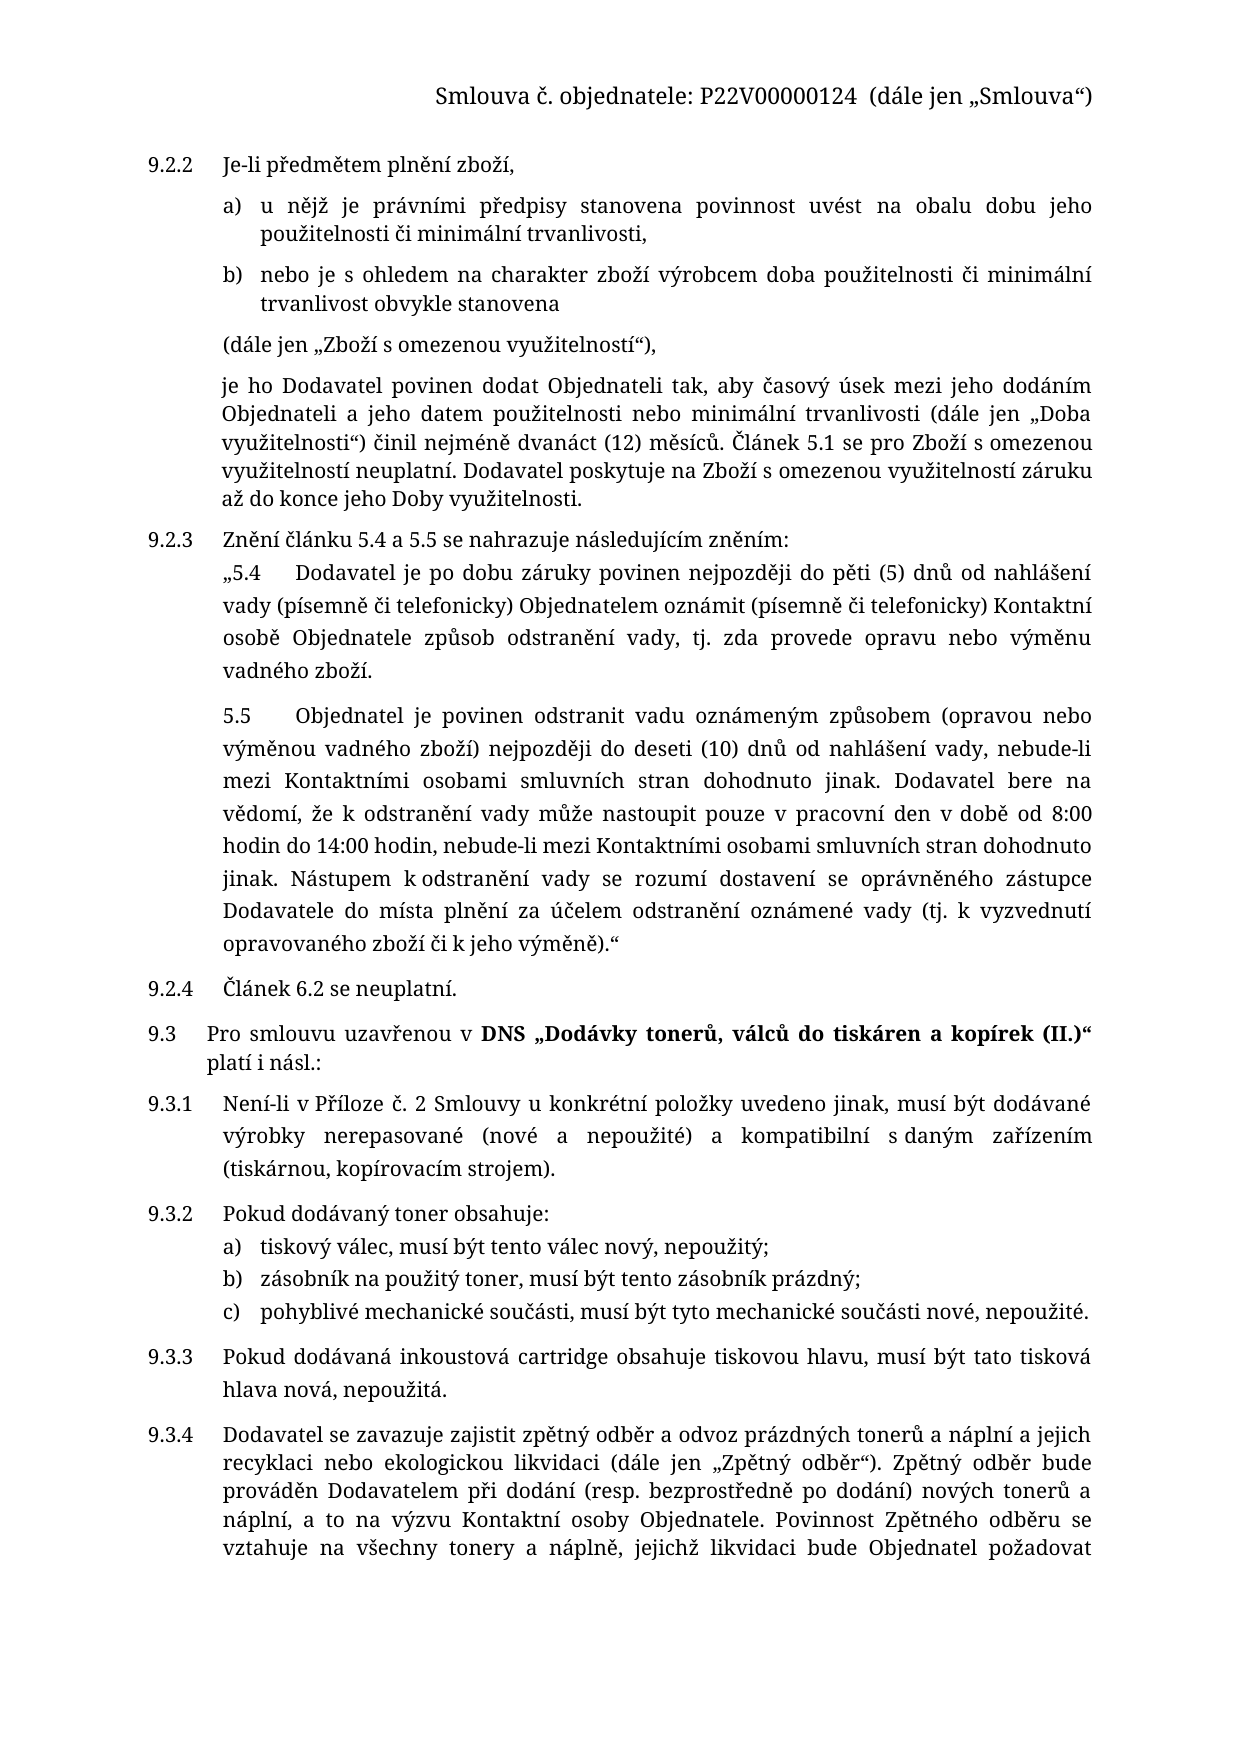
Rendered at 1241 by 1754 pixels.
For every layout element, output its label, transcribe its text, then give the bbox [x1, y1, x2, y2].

list Pokud dodávaný toner obsahuje: [148, 1199, 1093, 1228]
list Pokud dodávaná inkoustová cartridge obsahuje tiskovou hlavu, musí být tato tisková hlava nová, nepoužitá. [148, 1342, 1093, 1403]
list zásobník na použitý toner, musí být tento zásobník prázdný; [223, 1264, 1093, 1293]
text je ho Dodavatel povinen dodat Objednateli tak, aby časový úsek mezi jeho dodáním Objednateli a jeho datem použitelnosti nebo minimální trvanlivosti (dále jen „Doba využitelnosti“) činil nejméně dvanáct (12) měsíců. Článek 5.1 se pro Zboží s omezenou využitelností neuplatní. Dodavatel poskytuje na Zboží s omezenou využitelností záruku až do konce jeho Doby využitelnosti. [221, 371, 1093, 513]
list nebo je s ohledem na charakter zboží výrobcem doba použitelnosti či minimální trvanlivost obvykle stanovena [223, 261, 1093, 317]
list Znění článku 5.4 a 5.5 se nahrazuje následujícím zněním: [148, 526, 1093, 554]
list tiskový válec, musí být tento válec nový, nepoužitý; [223, 1232, 1093, 1260]
list Není-li v Příloze č. 2 Smlouvy u konkrétní položky uvedeno jinak, musí být dodávané výrobky nerepasované (nové a nepoužité) a kompatibilní s daným zařízením (tiskárnou, kopírovacím strojem). [148, 1089, 1093, 1182]
list 5.5 Objednatel je povinen odstranit vadu oznámeným způsobem (opravou nebo výměnou vadného zboží) nejpozději do deseti (10) dnů od nahlášení vady, nebude-li mezi Kontaktními osobami smluvních stran dohodnuto jinak. Dodavatel bere na vědomí, že k odstranění vady může nastoupit pouze v pracovní den v době od 8:00 hodin do 14:00 hodin, nebude-li mezi Kontaktními osobami smluvních stran dohodnuto jinak. Nástupem k odstranění vady se rozumí dostavení se oprávněného zástupce Dodavatele do místa plnění za účelem odstranění oznámené vady (tj. k vyzvednutí opravovaného zboží či k jeho výměně).“ [223, 701, 1093, 958]
list pohyblivé mechanické součásti, musí být tyto mechanické součásti nové, nepoužité. [223, 1297, 1093, 1325]
text (dále jen „Zboží s omezenou využitelností“), [223, 330, 1093, 358]
list u nějž je právními předpisy stanovena povinnost uvést na obalu dobu jeho použitelnosti či minimální trvanlivosti, [223, 191, 1093, 248]
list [148, 1420, 1093, 1562]
list Je-li předmětem plnění zboží, [148, 150, 1093, 179]
list „5.4 Dodavatel je po dobu záruky povinen nejpozději do pěti (5) dnů od nahlášení vady (písemně či telefonicky) Objednatelem oznámit (písemně či telefonicky) Kontaktní osobě Objednatele způsob odstranění vady, tj. zda provede opravu nebo výměnu vadného zboží. [223, 558, 1093, 684]
list Článek 6.2 se neuplatní. [148, 974, 1093, 1003]
list Pro smlouvu uzavřenou v DNS „Dodávky tonerů, válců do tiskáren a kopírek (II.)“ platí i násl.: [148, 1019, 1093, 1076]
